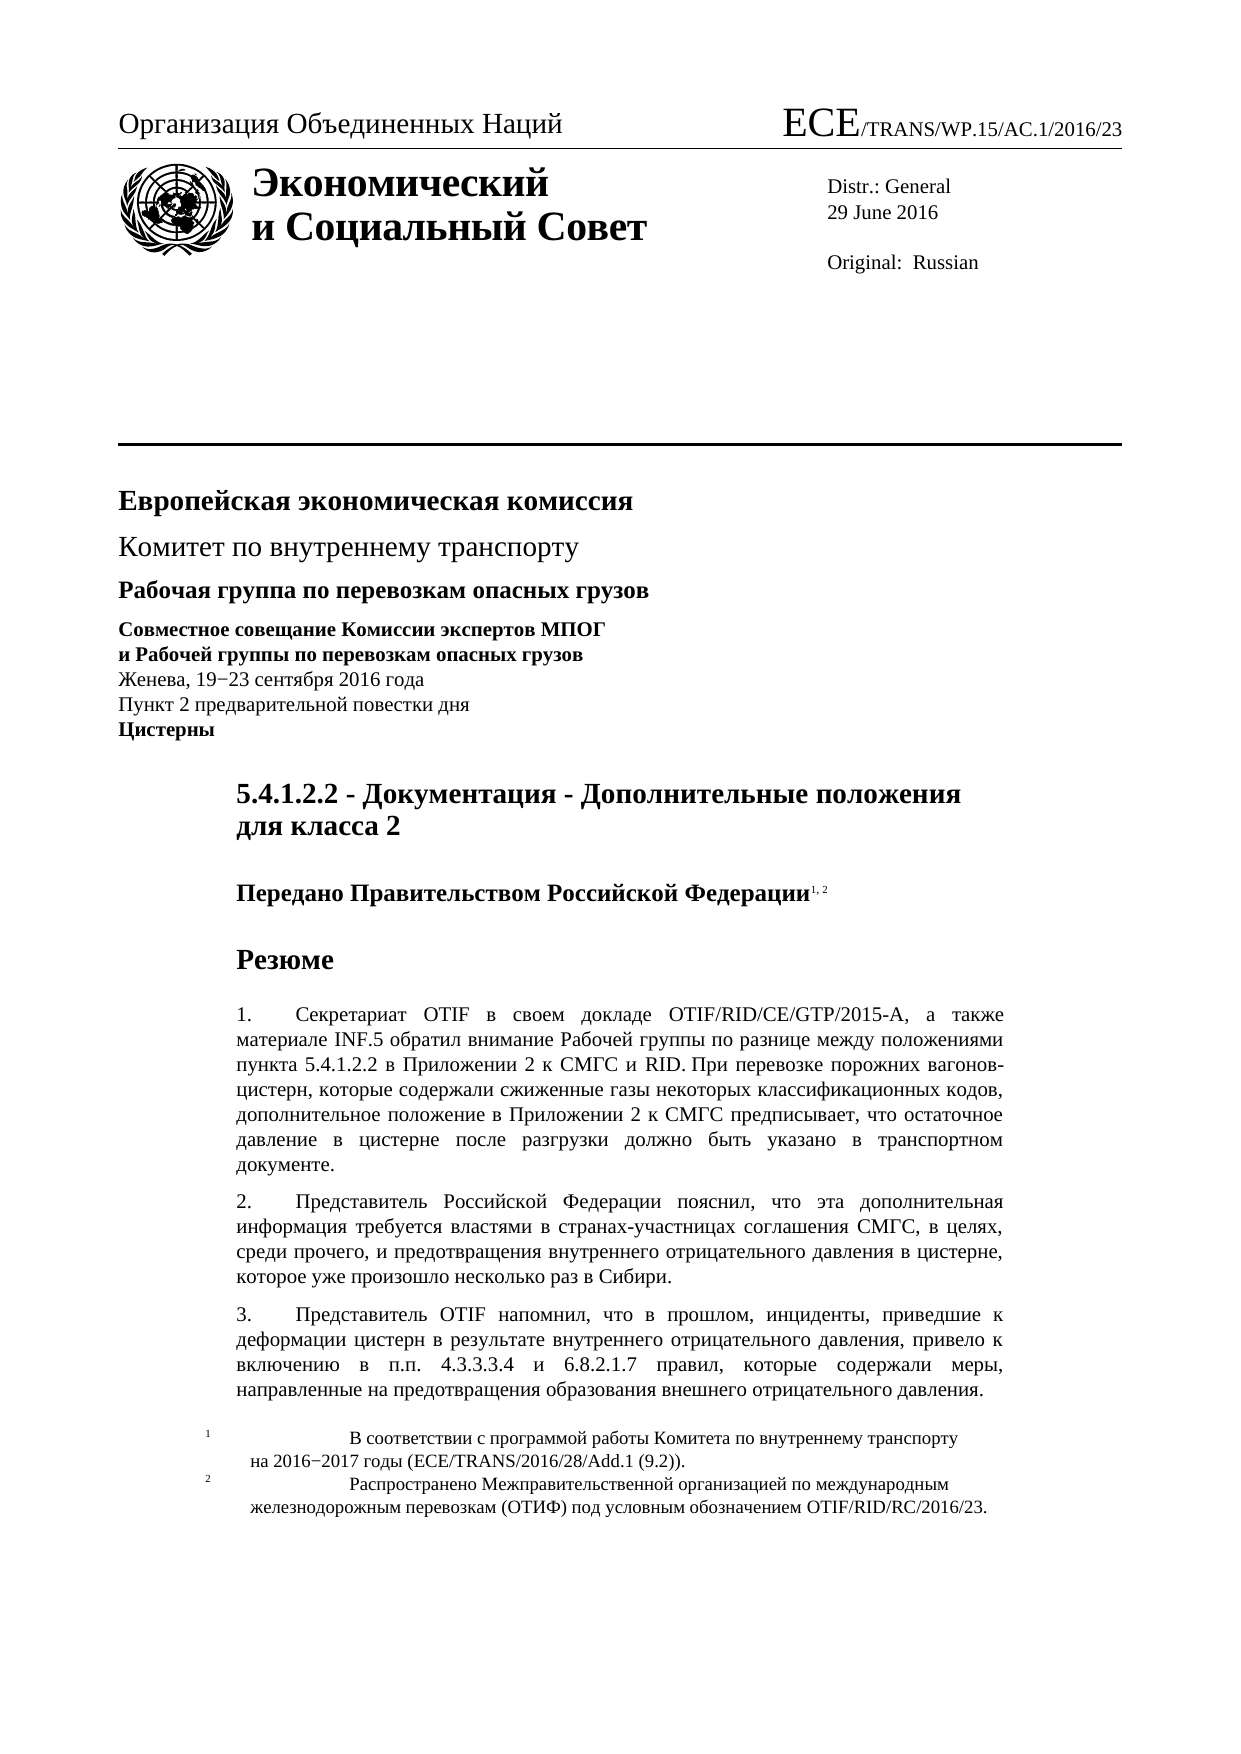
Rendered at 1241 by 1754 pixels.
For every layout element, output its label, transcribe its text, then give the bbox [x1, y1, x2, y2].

text Совместное совещание Комиссии экспертов МПОГ и Рабочей группы по перевозкам опасных грузов [118, 616, 1122, 666]
text Комитет по внутреннему транспорту [118, 529, 1122, 562]
text Рабочая группа по перевозкам опасных грузов [118, 575, 1122, 604]
table_cell Distr.: General 29 June 2016 Original: Russian [827, 149, 1122, 443]
text Европейская экономическая комиссия [118, 483, 1122, 516]
text Пункт 2 предварительной повестки дня [118, 691, 1122, 716]
text Цистерны [118, 716, 1122, 741]
table_header Организация Объединенных Наций [118, 59, 620, 148]
text Женева, 19−23 сентября 2016 года [118, 666, 1122, 691]
table_cell [118, 149, 251, 443]
table_cell Экономический и Социальный Совет [251, 149, 827, 443]
text 1. Секретариат OTIF в своем докладе OTIF/RID/CE/GTP/2015-A, а также материале INF.5 обратил внимание Рабочей группы по разнице между положениями пункта 5.4.1.2.2 в Приложении 2 к СМГС и RID. При перевозке порожних вагонов-цистерн, которые содержали сжиженные газы некоторых классификационных кодов, дополнительное положение в Приложении 2 к СМГС предписывает, что остаточное давление в цистерне после разгрузки должно быть указано в транспортном документе. [236, 1001, 1004, 1176]
text 3. Представитель OTIF напомнил, что в прошлом, инциденты, приведшие к деформации цистерн в результате внутреннего отрицательного давления, привело к включению в п.п. 4.3.3.3.4 и 6.8.2.1.7 правил, которые содержали меры, направленные на предотвращения образования внешнего отрицательного давления. [236, 1301, 1004, 1401]
text 5.4.1.2.2 - Документация - Дополнительные положения для класса 2 [118, 779, 1004, 841]
text 2. Представитель Российской Федерации пояснил, что эта дополнительная информация требуется властями в странах-участницах соглашения СМГС, в целях, среди прочего, и предотвращения внутреннего отрицательного давления в цистерне, которое уже произошло несколько раз в Сибири. [236, 1188, 1004, 1288]
text Резюме [118, 944, 1004, 976]
text Передано Правительством Российской Федерации, [118, 879, 1004, 907]
table_header ECE/TRANS/WP.15/AC.1/2016/23 [620, 59, 1122, 148]
